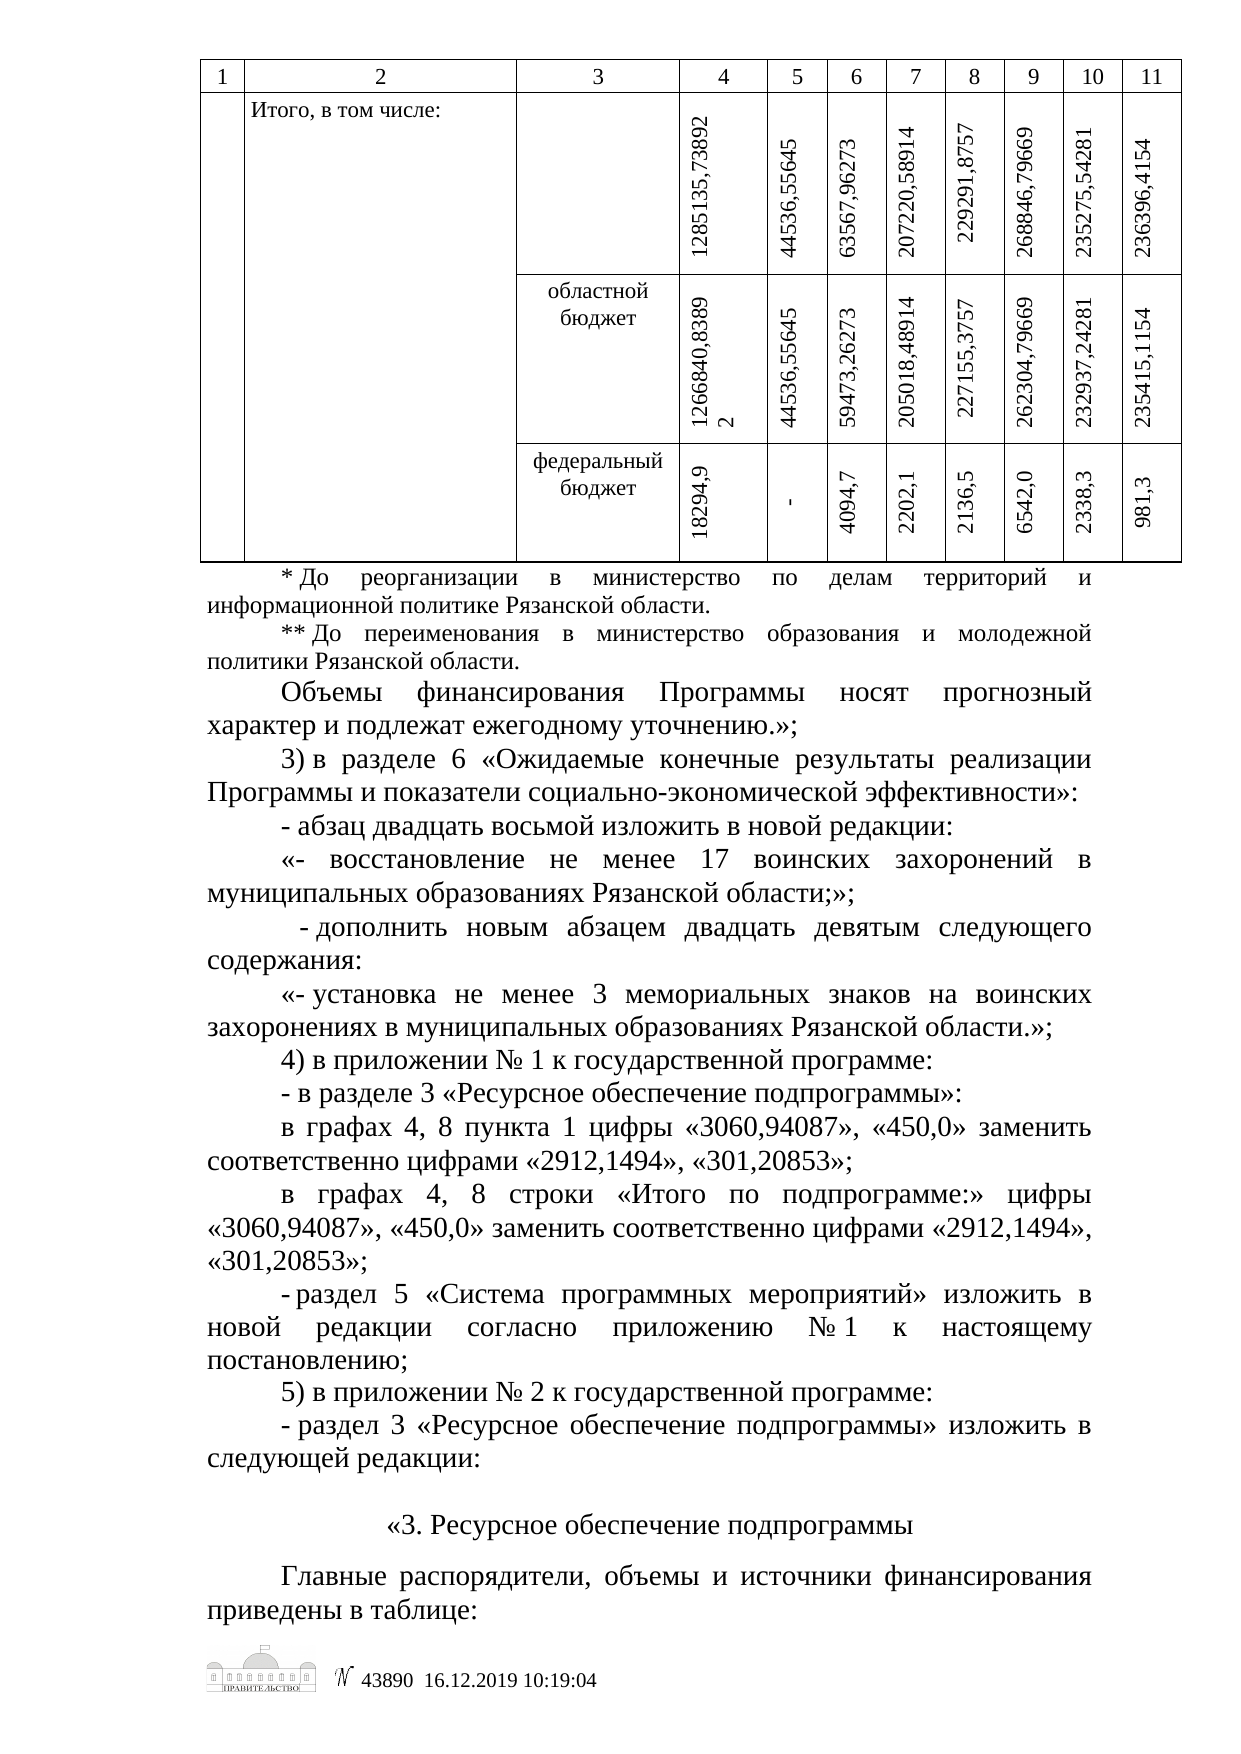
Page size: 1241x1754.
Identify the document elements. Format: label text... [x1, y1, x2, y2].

table_cell 63567,96273 [828, 93, 886, 273]
table_cell 44536,55645 [768, 93, 827, 273]
text * До реорганизации в министерство по делам территорий и информационной политике Рязанской области. [207, 563, 1093, 619]
table_cell 235415,1154 [1123, 275, 1181, 443]
text «- установка не менее 3 мемориальных знаков на воинских захоронениях в муниципальных образованиях Рязанской области.»; [207, 976, 1093, 1043]
table_cell 236396,4154 [1123, 93, 1181, 273]
table_cell 262304,79669 [1005, 275, 1063, 443]
table_cell 6542,0 [1005, 444, 1063, 561]
picture [330, 1663, 358, 1688]
text - дополнить новым абзацем двадцать девятым следующего содержания: [207, 909, 1093, 976]
table_cell 1266840,83892 [680, 275, 767, 443]
table_cell 2202,1 [887, 444, 945, 561]
table_cell - [768, 444, 827, 561]
text 4) в приложении № 1 к государственной программе: [207, 1043, 1093, 1076]
table_cell 227155,3757 [946, 275, 1004, 443]
table_cell 981,3 [1123, 444, 1181, 561]
text «3. Ресурсное обеспечение подпрограммы [207, 1507, 1093, 1540]
table_header 6 [828, 60, 886, 92]
table_cell федеральный бюджет [517, 444, 679, 561]
text Объемы финансирования Программы носят прогнозный характер и подлежат ежегодному уточнению.»; [207, 675, 1093, 741]
table_header 9 [1005, 60, 1063, 92]
table_header 5 [768, 60, 827, 92]
text - раздел 5 «Система программных мероприятий» изложить в новой редакции согласно приложению № 1 к настоящему постановлению; [207, 1277, 1093, 1376]
text Главные распорядители, объемы и источники финансирования приведены в таблице: [207, 1559, 1093, 1625]
table_cell 2338,3 [1064, 444, 1122, 561]
table_cell 18294,9 [680, 444, 767, 561]
text - абзац двадцать восьмой изложить в новой редакции: [207, 808, 1093, 842]
table_cell областной бюджет [517, 275, 679, 443]
table_header 10 [1064, 60, 1122, 92]
table_header 8 [946, 60, 1004, 92]
table_header 4 [680, 60, 767, 92]
text в графах 4, 8 строки «Итого по подпрограмме:» цифры «3060,94087», «450,0» заменить соответственно цифрами «2912,1494», «301,20853»; [207, 1176, 1093, 1277]
table_cell [517, 93, 679, 273]
text - в разделе 3 «Ресурсное обеспечение подпрограммы»: [281, 1076, 1093, 1109]
table_cell [201, 93, 244, 561]
table_header 1 [201, 60, 244, 92]
table_cell 44536,55645 [768, 275, 827, 443]
table_cell 232937,24281 [1064, 275, 1122, 443]
table_cell 2136,5 [946, 444, 1004, 561]
table_cell 229291,8757 [946, 93, 1004, 273]
text 3) в разделе 6 «Ожидаемые конечные результаты реализации Программы и показатели социально-экономической эффективности»: [207, 741, 1093, 808]
table_cell 4094,7 [828, 444, 886, 561]
table_cell 1285135,73892 [680, 93, 767, 273]
text - раздел 3 «Ресурсное обеспечение подпрограммы» изложить в следующей редакции: [207, 1408, 1093, 1474]
picture [206, 1645, 316, 1692]
text в графах 4, 8 пункта 1 цифры «3060,94087», «450,0» заменить соответственно цифрами «2912,1494», «301,20853»; [207, 1109, 1093, 1176]
table_cell 59473,26273 [828, 275, 886, 443]
table_header 3 [517, 60, 679, 92]
text ** До переименования в министерство образования и молодежной политики Рязанской области. [207, 619, 1093, 675]
table_cell 205018,48914 [887, 275, 945, 443]
table_header 7 [887, 60, 945, 92]
table_header 2 [245, 60, 516, 92]
table_cell 268846,79669 [1005, 93, 1063, 273]
table_cell 235275,54281 [1064, 93, 1122, 273]
table_header 11 [1123, 60, 1181, 92]
text 5) в приложении № 2 к государственной программе: [207, 1376, 1093, 1408]
table_cell 207220,58914 [887, 93, 945, 273]
text «- восстановление не менее 17 воинских захоронений в муниципальных образованиях Рязанской области;»; [207, 842, 1093, 909]
table_cell Итого, в том числе: [245, 93, 516, 561]
